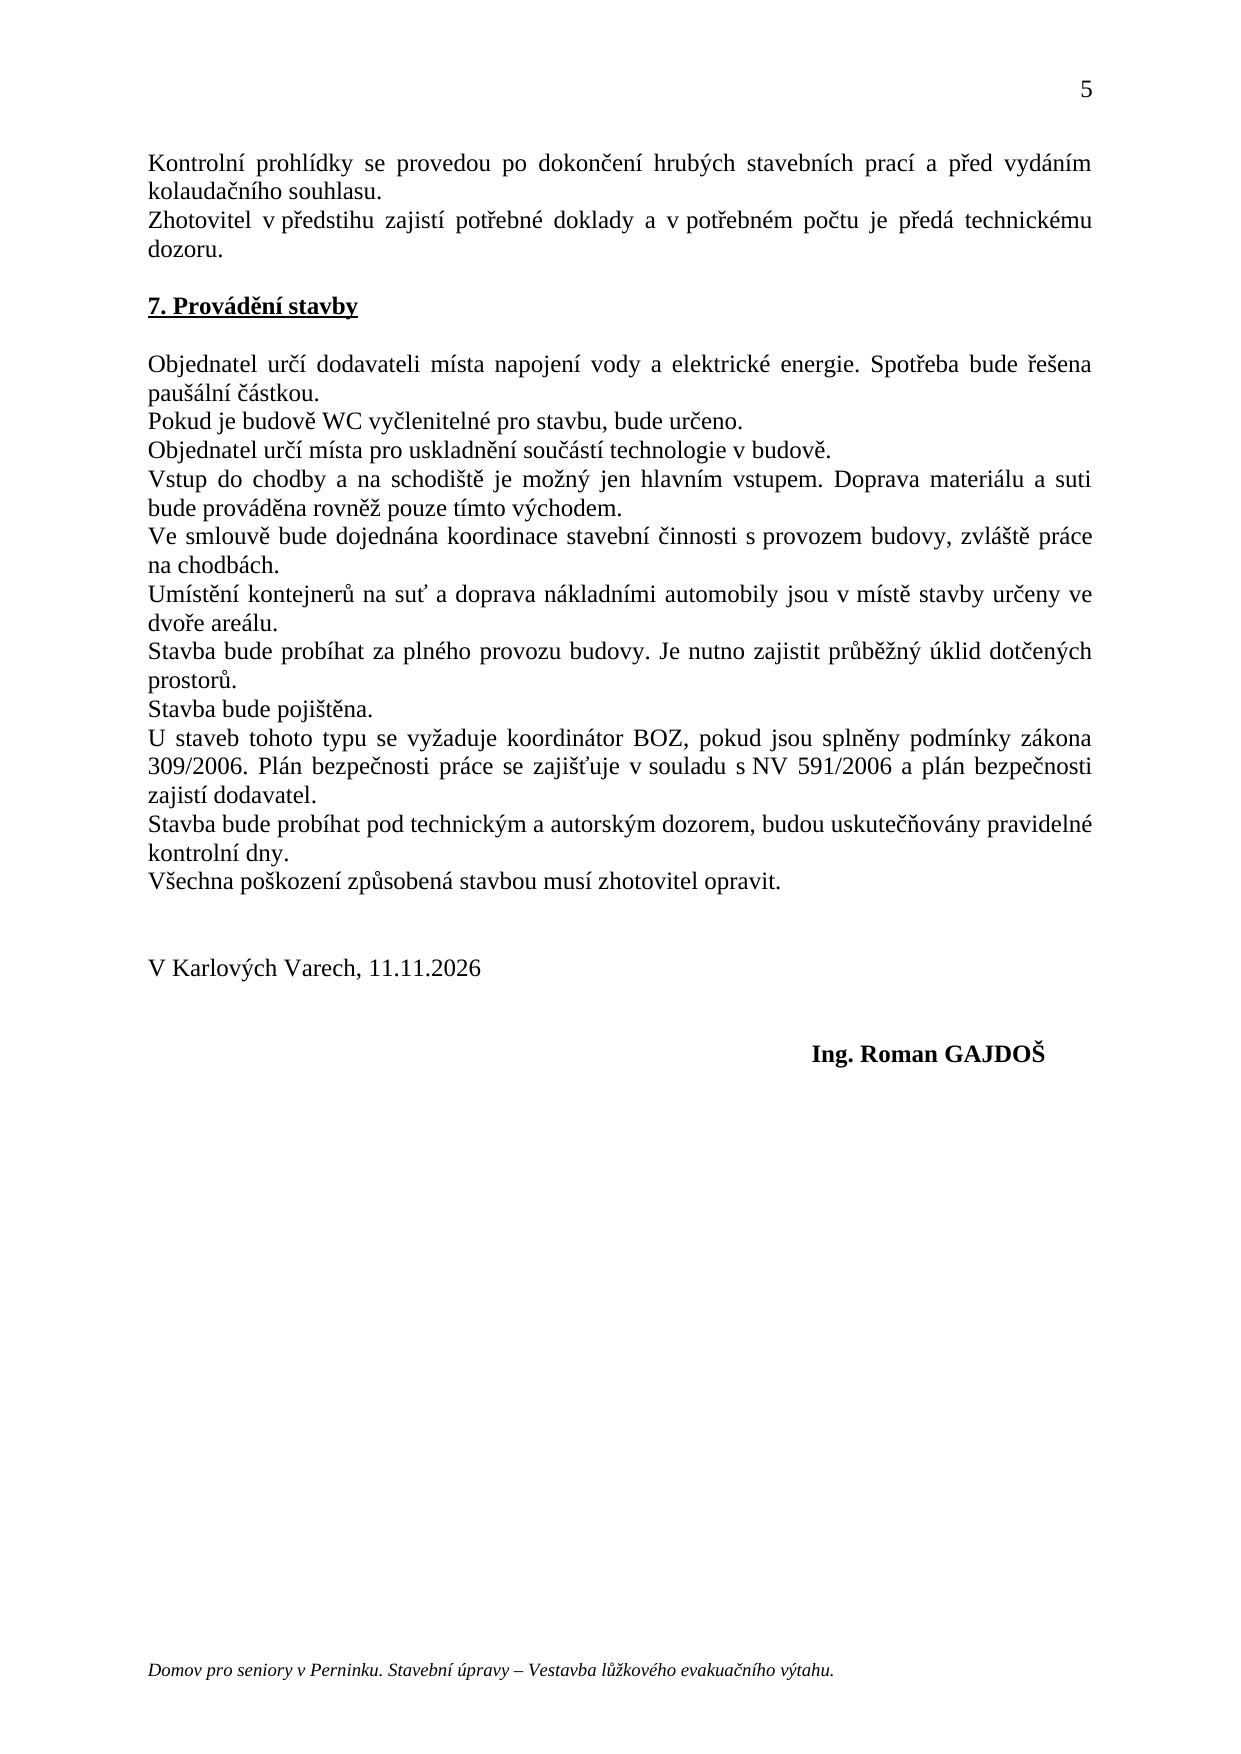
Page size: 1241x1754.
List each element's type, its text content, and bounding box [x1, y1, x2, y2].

text Zhotovitel v předstihu zajistí potřebné doklady a v potřebném počtu je předá technickému dozoru. [148, 205, 1093, 263]
text Objednatel určí dodavateli místa napojení vody a elektrické energie. Spotřeba bude řešena paušální částkou. [148, 349, 1093, 406]
text 7. Provádění stavby [148, 291, 1093, 320]
text Pokud je budově WC vyčlenitelné pro stavbu, bude určeno. [148, 406, 1093, 435]
text Vstup do chodby a na schodiště je možný jen hlavním vstupem. Doprava materiálu a suti bude prováděna rovněž pouze tímto východem. [148, 464, 1093, 521]
text Kontrolní prohlídky se provedou po dokončení hrubých stavebních prací a před vydáním kolaudačního souhlasu. [148, 148, 1093, 205]
text Ve smlouvě bude dojednána koordinace stavební činnosti s provozem budovy, zvláště práce na chodbách. [148, 521, 1093, 579]
text Objednatel určí místa pro uskladnění součástí technologie v budově. [148, 435, 1093, 464]
text V Karlových Varech, 23.2.2016 [148, 953, 1093, 981]
text Stavba bude pojištěna. [148, 694, 1093, 723]
text U staveb tohoto typu se vyžaduje koordinátor BOZ, pokud jsou splněny podmínky zákona 309/2006. Plán bezpečnosti práce se zajišťuje v souladu s NV 591/2006 a plán bezpečnosti zajistí dodavatel. [148, 723, 1093, 809]
text Všechna poškození způsobená stavbou musí zhotovitel opravit. [148, 866, 1093, 895]
text Ing. Roman GAJDOŠ [148, 1039, 1093, 1068]
text Stavba bude probíhat pod technickým a autorským dozorem, budou uskutečňovány pravidelné kontrolní dny. [148, 809, 1093, 866]
text Umístění kontejnerů na suť a doprava nákladními automobily jsou v místě stavby určeny ve dvoře areálu. [148, 579, 1093, 636]
text Stavba bude probíhat za plného provozu budovy. Je nutno zajistit průběžný úklid dotčených prostorů. [148, 636, 1093, 694]
